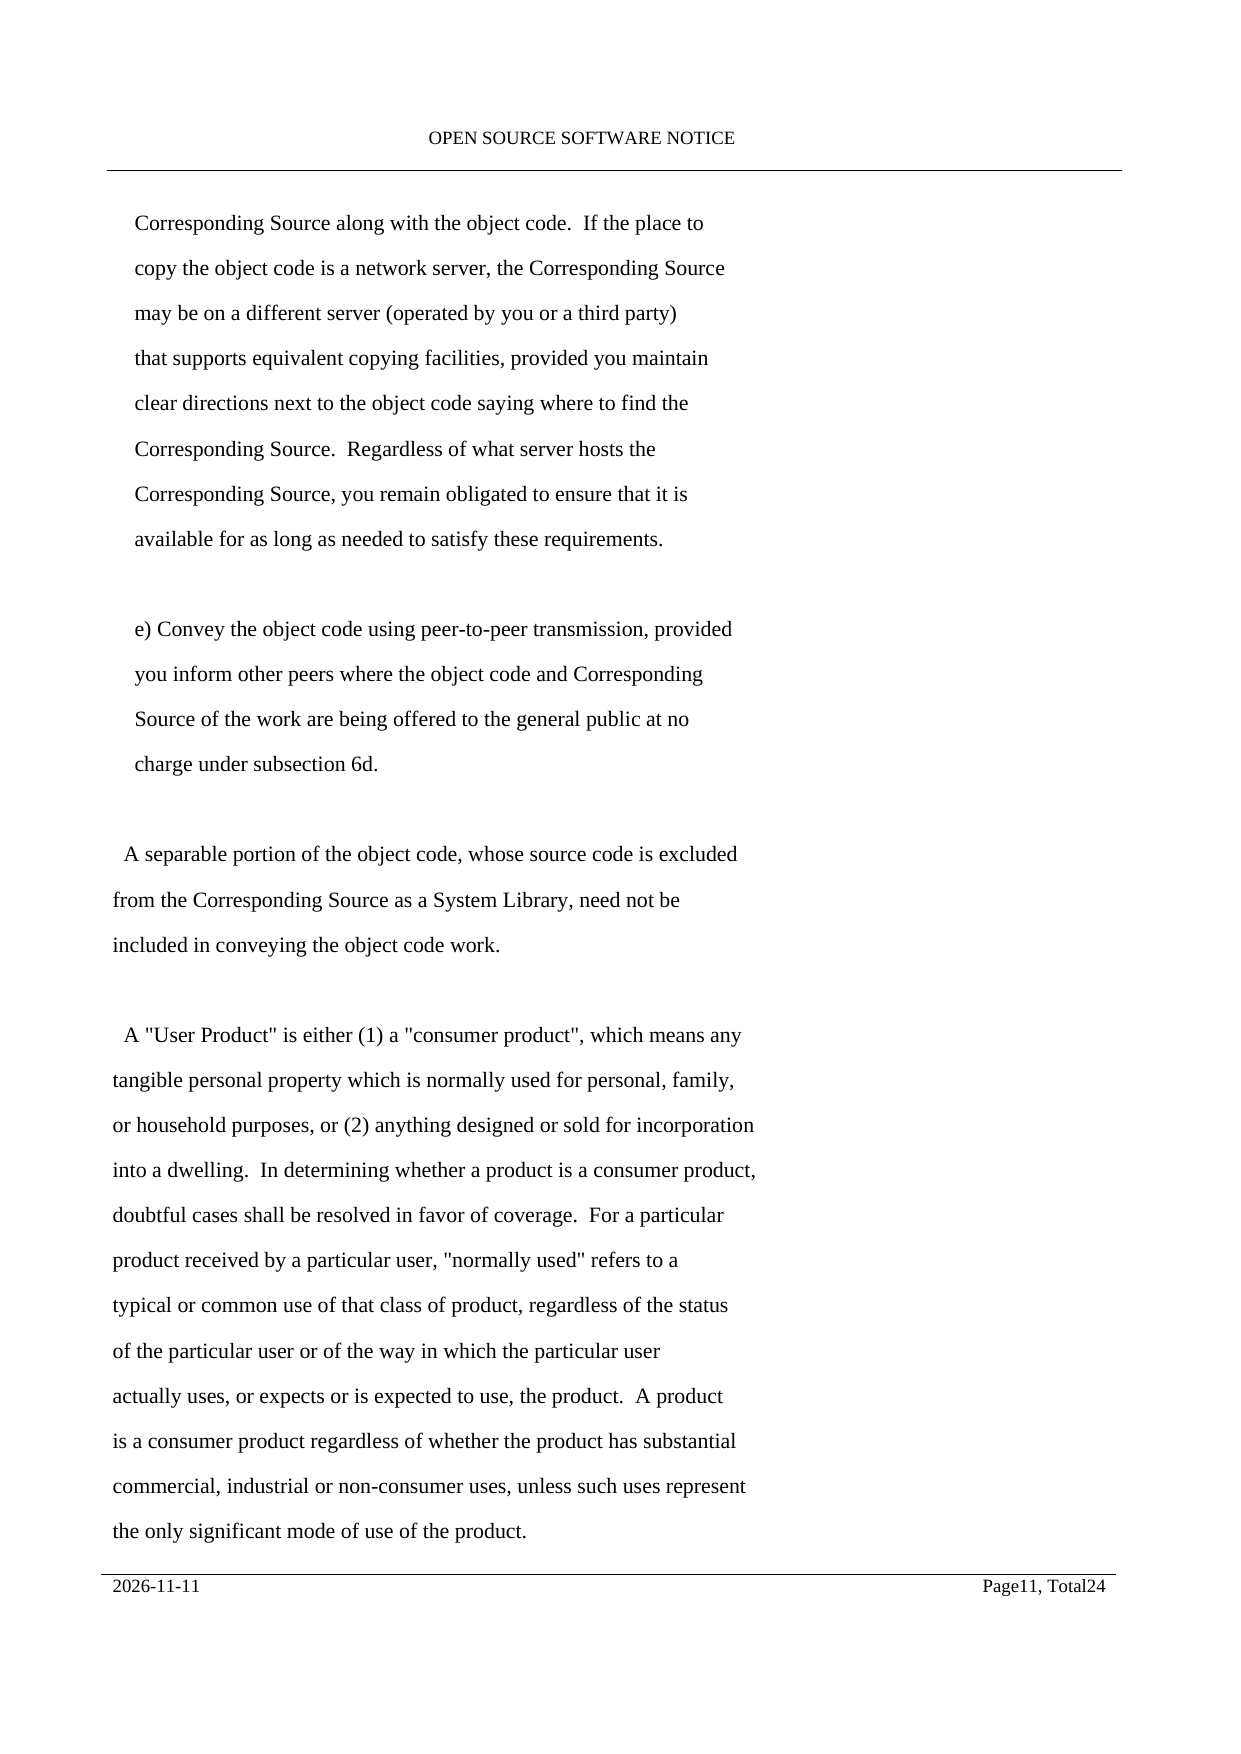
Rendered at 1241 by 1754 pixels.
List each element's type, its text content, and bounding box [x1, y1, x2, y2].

text included in conveying the object code work. [112, 928, 1128, 961]
text copy the object code is a network server, the Corresponding Source [112, 251, 1128, 284]
text A "User Product" is either (1) a "consumer product", which means any [112, 1018, 1128, 1051]
text Corresponding Source. Regardless of what server hosts the [112, 432, 1128, 464]
text from the Corresponding Source as a System Library, need not be [112, 883, 1128, 915]
text you inform other peers where the object code and Corresponding [112, 657, 1128, 690]
text commercial, industrial or non-consumer uses, unless such uses represent [112, 1469, 1128, 1502]
text doubtful cases shall be resolved in favor of coverage. For a particular [112, 1199, 1128, 1231]
text typical or common use of that class of product, regardless of the status [112, 1289, 1128, 1321]
text is a consumer product regardless of whether the product has substantial [112, 1424, 1128, 1457]
text that supports equivalent copying facilities, provided you maintain [112, 342, 1128, 374]
text product received by a particular user, "normally used" refers to a [112, 1244, 1128, 1276]
text Corresponding Source, you remain obligated to ensure that it is [112, 477, 1128, 509]
text may be on a different server (operated by you or a third party) [112, 297, 1128, 329]
text or household purposes, or (2) anything designed or sold for incorporation [112, 1108, 1128, 1141]
text available for as long as needed to satisfy these requirements. [112, 522, 1128, 554]
text e) Convey the object code using peer-to-peer transmission, provided [112, 612, 1128, 645]
text Source of the work are being offered to the general public at no [112, 702, 1128, 735]
text into a dwelling. In determining whether a product is a consumer product, [112, 1153, 1128, 1186]
text clear directions next to the object code saying where to find the [112, 387, 1128, 419]
text of the particular user or of the way in which the particular user [112, 1334, 1128, 1366]
text tangible personal property which is normally used for personal, family, [112, 1063, 1128, 1096]
text the only significant mode of use of the product. [112, 1514, 1128, 1547]
text A separable portion of the object code, whose source code is excluded [112, 838, 1128, 870]
text Corresponding Source along with the object code. If the place to [112, 206, 1128, 239]
text charge under subsection 6d. [112, 748, 1128, 780]
text actually uses, or expects or is expected to use, the product. A product [112, 1379, 1128, 1412]
